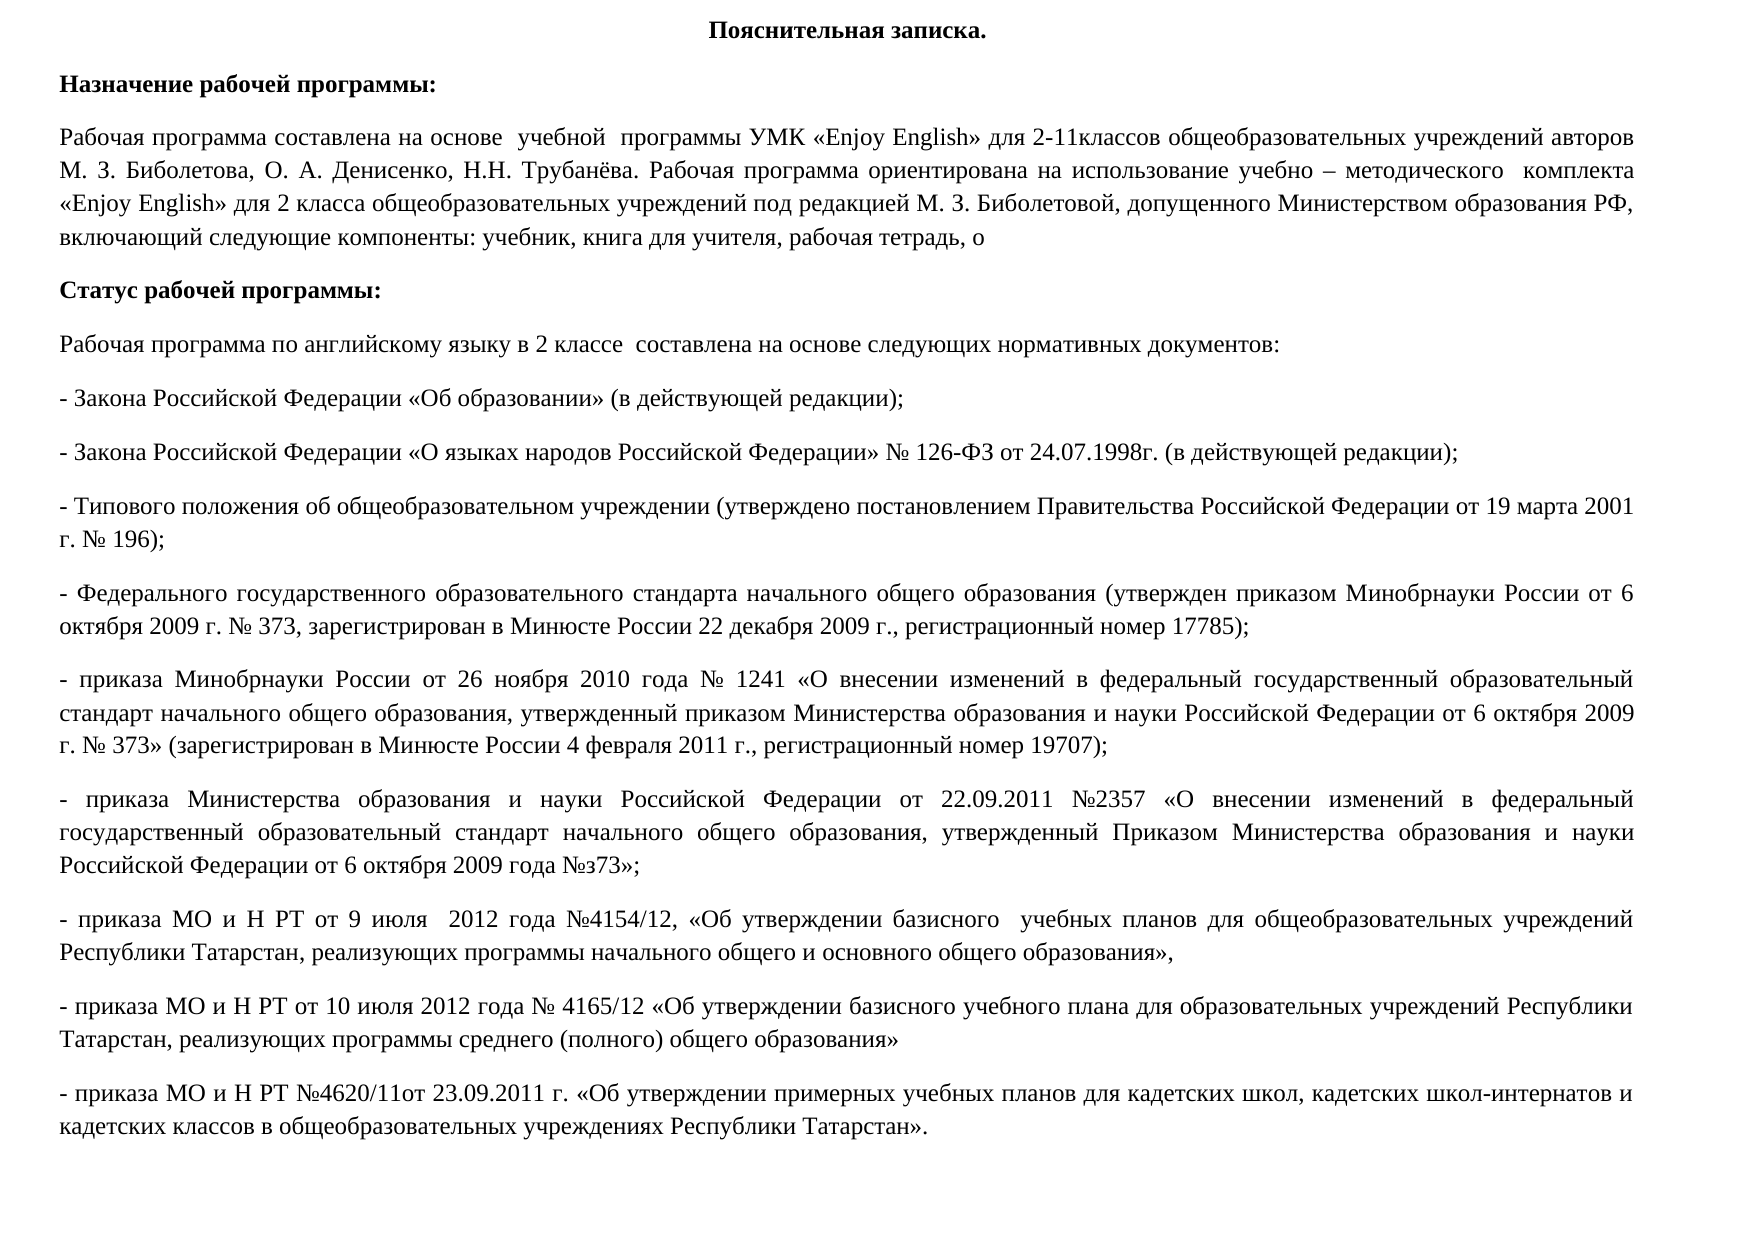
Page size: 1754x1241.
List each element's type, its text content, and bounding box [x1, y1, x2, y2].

text - Федерального государственного образовательного стандарта начального общего образования (утвержден приказом Минобрнауки России от 6 октября 2009 г. № 373, зарегистрирован в Минюсте России 22 декабря 2009 г., регистрационный номер 17785); [59, 578, 1636, 639]
text - Закона Российской Федерации «Об образовании» (в действующей редакции); [59, 383, 1636, 412]
text Рабочая программа по английскому языку в 2 классе составлена на основе следующих нормативных документов: [59, 329, 1636, 358]
text - приказа МО и Н РТ от 9 июля 2012 года №4154/12, «Об утверждении базисного учебных планов для общеобразовательных учреждений Республики Татарстан, реализующих программы начального общего и основного общего образования», [59, 904, 1636, 966]
text Статус рабочей программы: [59, 275, 1636, 304]
text Рабочая программа составлена на основе учебной программы УМК «Enjoy English» для 2-11классов общеобразовательных учреждений авторов М. З. Биболетова, О. А. Денисенко, Н.Н. Трубанёва. Рабочая программа ориентирована на использование учебно – методического комплекта «Enjoy English» для 2 класса общеобразовательных учреждений под редакцией М. З. Биболетовой, допущенного Министерством образования РФ, включающий следующие компоненты: учебник, книга для учителя, рабочая тетрадь, о [59, 122, 1636, 250]
text - Закона Российской Федерации «О языках народов Российской Федерации» № 126-ФЗ от 24.07.1998г. (в действующей редакции); [59, 437, 1636, 466]
text - Типового положения об общеобразовательном учреждении (утверждено постановлением Правительства Российской Федерации от 19 марта 2001 г. № 196); [59, 491, 1636, 553]
text - приказа МО и Н РТ от 10 июля 2012 года № 4165/12 «Об утверждении базисного учебного плана для образовательных учреждений Республики Татарстан, реализующих программы среднего (полного) общего образования» [59, 991, 1636, 1053]
text Назначение рабочей программы: [59, 69, 1636, 97]
text - приказа Минобрнауки России от 26 ноября 2010 года № 1241 «О внесении изменений в федеральный государственный образовательный стандарт начального общего образования, утвержденный приказом Министерства образования и науки Российской Федерации от 6 октября 2009 г. № 373» (зарегистрирован в Минюсте России 4 февраля 2011 г., регистрационный номер 19707); [59, 664, 1636, 759]
text Пояснительная записка. [59, 15, 1636, 43]
text - приказа Министерства образования и науки Российской Федерации от 22.09.2011 №2357 «О внесении изменений в федеральный государственный образовательный стандарт начального общего образования, утвержденный Приказом Министерства образования и науки Российской Федерации от 6 октября 2009 года №з73»; [59, 784, 1636, 879]
text - приказа МО и Н РТ №4620/11от 23.09.2011 г. «Об утверждении примерных учебных планов для кадетских школ, кадетских школ-интернатов и кадетских классов в общеобразовательных учреждениях Республики Татарстан». [59, 1078, 1636, 1140]
